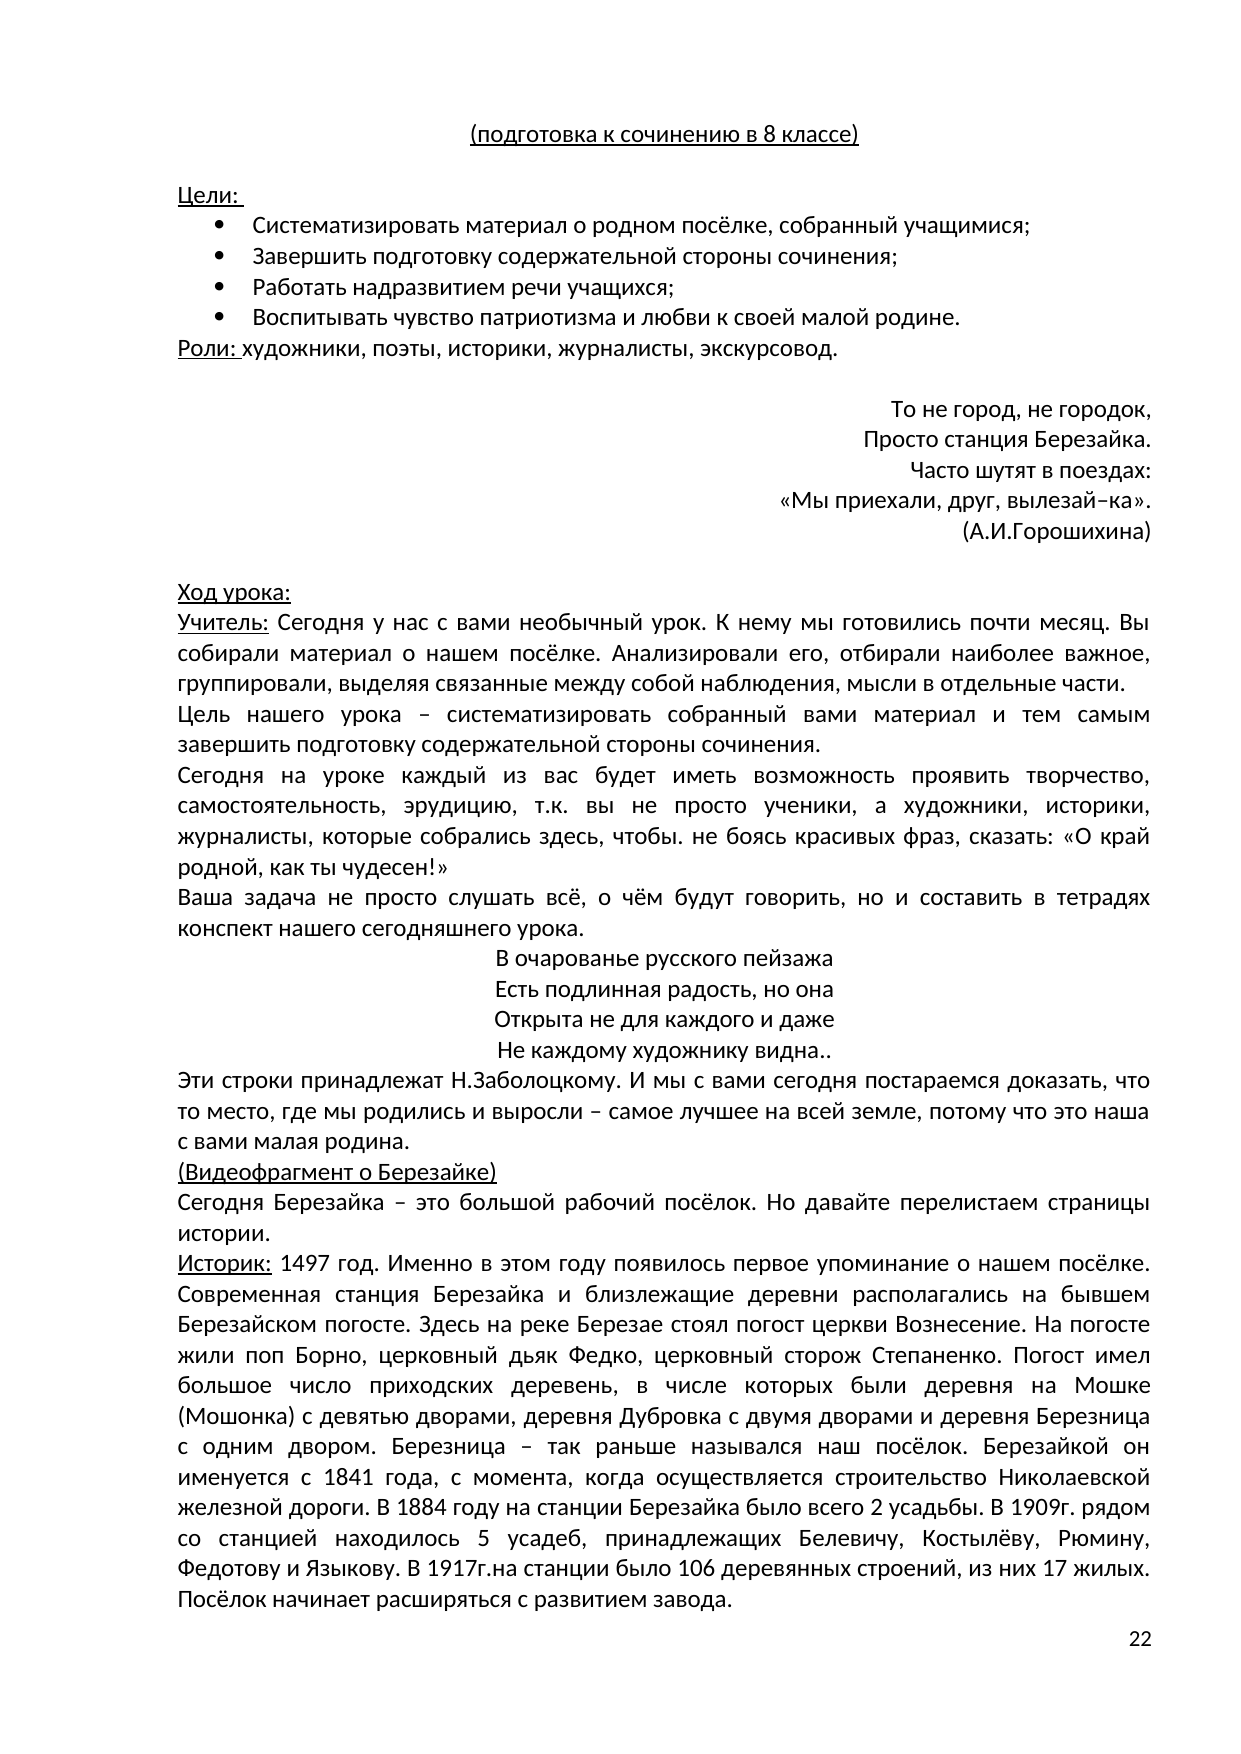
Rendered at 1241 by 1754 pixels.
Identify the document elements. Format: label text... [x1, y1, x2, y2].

text Часто шутят в поездах: [177, 454, 1152, 484]
text (подготовка к сочинению в 8 классе) [177, 118, 1152, 149]
list Систематизировать материал о родном посёлке, собранный учащимися; [215, 210, 1152, 240]
text Есть подлинная радость, но она [177, 973, 1152, 1003]
text Сегодня на уроке каждый из вас будет иметь возможность проявить творчество, самостоятельность, эрудицию, т.к. вы не просто ученики, а художники, историки, журналисты, которые собрались здесь, чтобы. не боясь красивых фраз, сказать: «О край родной, как ты чудесен!» [177, 759, 1152, 881]
text Просто станция Березайка. [177, 423, 1152, 454]
list Завершить подготовку содержательной стороны сочинения; [215, 240, 1152, 271]
text (А.И.Горошихина) [177, 515, 1152, 545]
text Учитель: Сегодня у нас с вами необычный урок. К нему мы готовились почти месяц. Вы собирали материал о нашем посёлке. Анализировали его, отбирали наиболее важное, группировали, выделяя связанные между собой наблюдения, мысли в отдельные части. [177, 606, 1152, 698]
text Сегодня Березайка – это большой рабочий посёлок. Но давайте перелистаем страницы истории. [177, 1186, 1152, 1247]
text То не город, не городок, [177, 393, 1152, 423]
text (Видеофрагмент о Березайке) [177, 1156, 1152, 1186]
text В очарованье русского пейзажа [177, 942, 1152, 973]
text Роли: художники, поэты, историки, журналисты, экскурсовод. [177, 332, 1152, 362]
list Работать надразвитием речи учащихся; [215, 271, 1152, 301]
text Ваша задача не просто слушать всё, о чём будут говорить, но и составить в тетрадях конспект нашего сегодняшнего урока. [177, 881, 1152, 942]
text Не каждому художнику видна.. [177, 1034, 1152, 1064]
text Цели: [177, 179, 1152, 210]
text Ход урока: [177, 576, 1152, 606]
text Цель нашего урока – систематизировать собранный вами материал и тем самым завершить подготовку содержательной стороны сочинения. [177, 698, 1152, 759]
text Эти строки принадлежат Н.Заболоцкому. И мы с вами сегодня постараемся доказать, что то место, где мы родились и выросли – самое лучшее на всей земле, потому что это наша с вами малая родина. [177, 1064, 1152, 1156]
text Открыта не для каждого и даже [177, 1003, 1152, 1034]
text «Мы приехали, друг, вылезай–ка». [177, 484, 1152, 515]
text Историк: 1497 год. Именно в этом году появилось первое упоминание о нашем посёлке. Современная станция Березайка и близлежащие деревни располагались на бывшем Березайском погосте. Здесь на реке Березае стоял погост церкви Вознесение. На погосте жили поп Борно, церковный дьяк Федко, церковный сторож Степаненко. Погост имел большое число приходских деревень, в числе которых были деревня на Мошке (Мошонка) с девятью дворами, деревня Дубровка с двумя дворами и деревня Березница с одним двором. Березница – так раньше назывался наш посёлок. Березайкой он именуется с 1841 года, с момента, когда осуществляется строительство Николаевской железной дороги. В 1884 году на станции Березайка было всего 2 усадьбы. В 1909г. рядом со станцией находилось 5 усадеб, принадлежащих Белевичу, Костылёву, Рюмину, Федотову и Языкову. В 1917г.на станции было 106 деревянных строений, из них 17 жилых. Посёлок начинает расширяться с развитием завода. [177, 1247, 1152, 1614]
list Воспитывать чувство патриотизма и любви к своей малой родине. [215, 301, 1152, 332]
